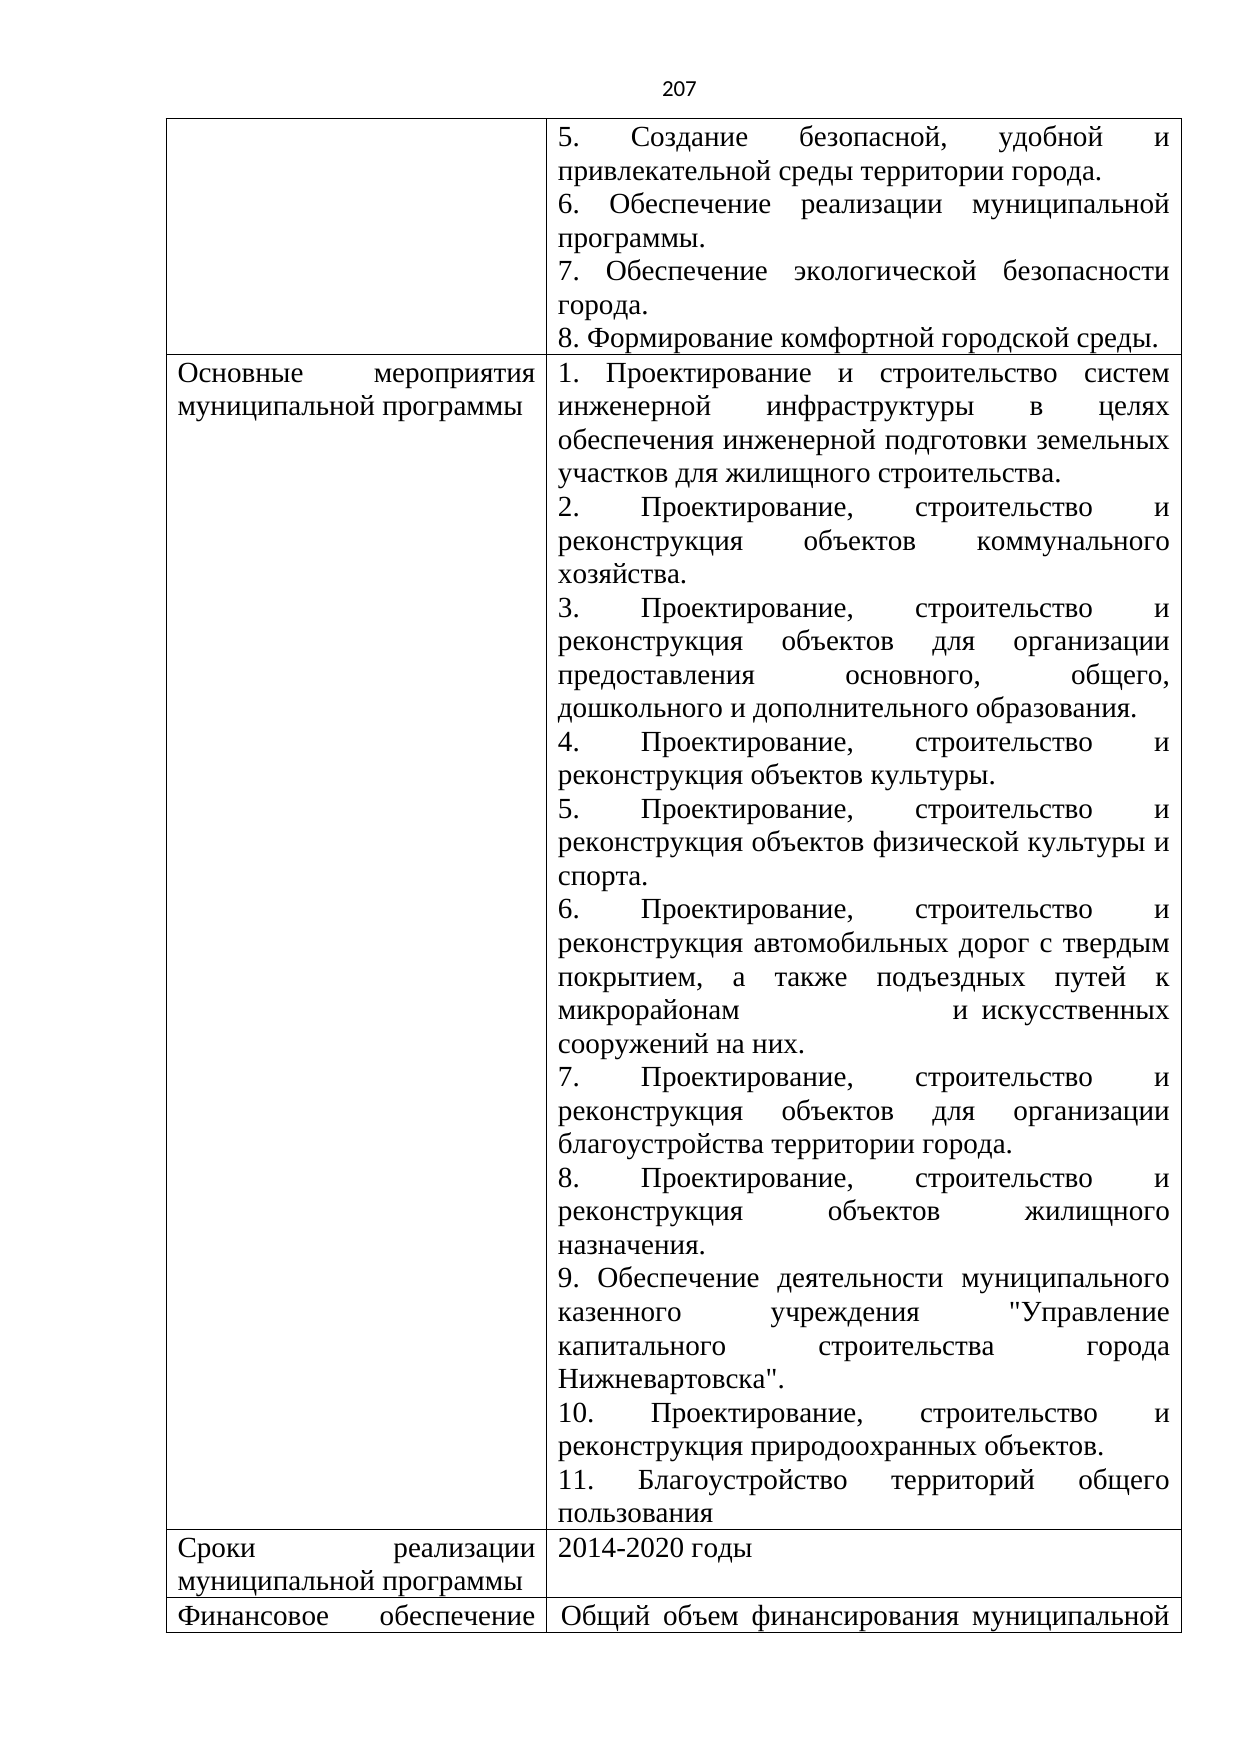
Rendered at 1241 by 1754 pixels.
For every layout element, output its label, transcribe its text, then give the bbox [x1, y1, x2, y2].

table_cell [167, 1598, 546, 1632]
table_cell Основные мероприятия муниципальной программы [167, 355, 546, 1529]
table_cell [167, 119, 546, 354]
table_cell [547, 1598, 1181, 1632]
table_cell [547, 119, 1181, 354]
table_cell 2014-2020 годы [547, 1530, 1181, 1597]
table_cell 1. Проектирование и строительство систем инженерной инфраструктуры в целях обеспечения инженерной подготовки земельных участков для жилищного строительства. 2. Проектирование, строительство и реконструкция объектов коммунального хозяйства. 3. Проектирование, строительство и реконструкция объектов для организации предоставления основного, общего, дошкольного и дополнительного образования. 4. Проектирование, строительство и реконструкция объектов культуры. 5. Проектирование, строительство и реконструкция объектов физической культуры и спорта. 6. Проектирование, строительство и реконструкция автомобильных дорог с твердым покрытием, а также подъездных путей к микрорайонам и искусственных сооружений на них. 7. Проектирование, строительство и реконструкция объектов для организации благоустройства территории города. 8. Проектирование, строительство и реконструкция объектов жилищного назначения. 9. Обеспечение деятельности муниципального казенного учреждения "Управление капитального строительства города Нижневартовска". 10. Проектирование, строительство и реконструкция природоохранных объектов. 11. Благоустройство территорий общего пользования [547, 355, 1181, 1529]
table_cell Сроки реализации муниципальной программы [167, 1530, 546, 1597]
